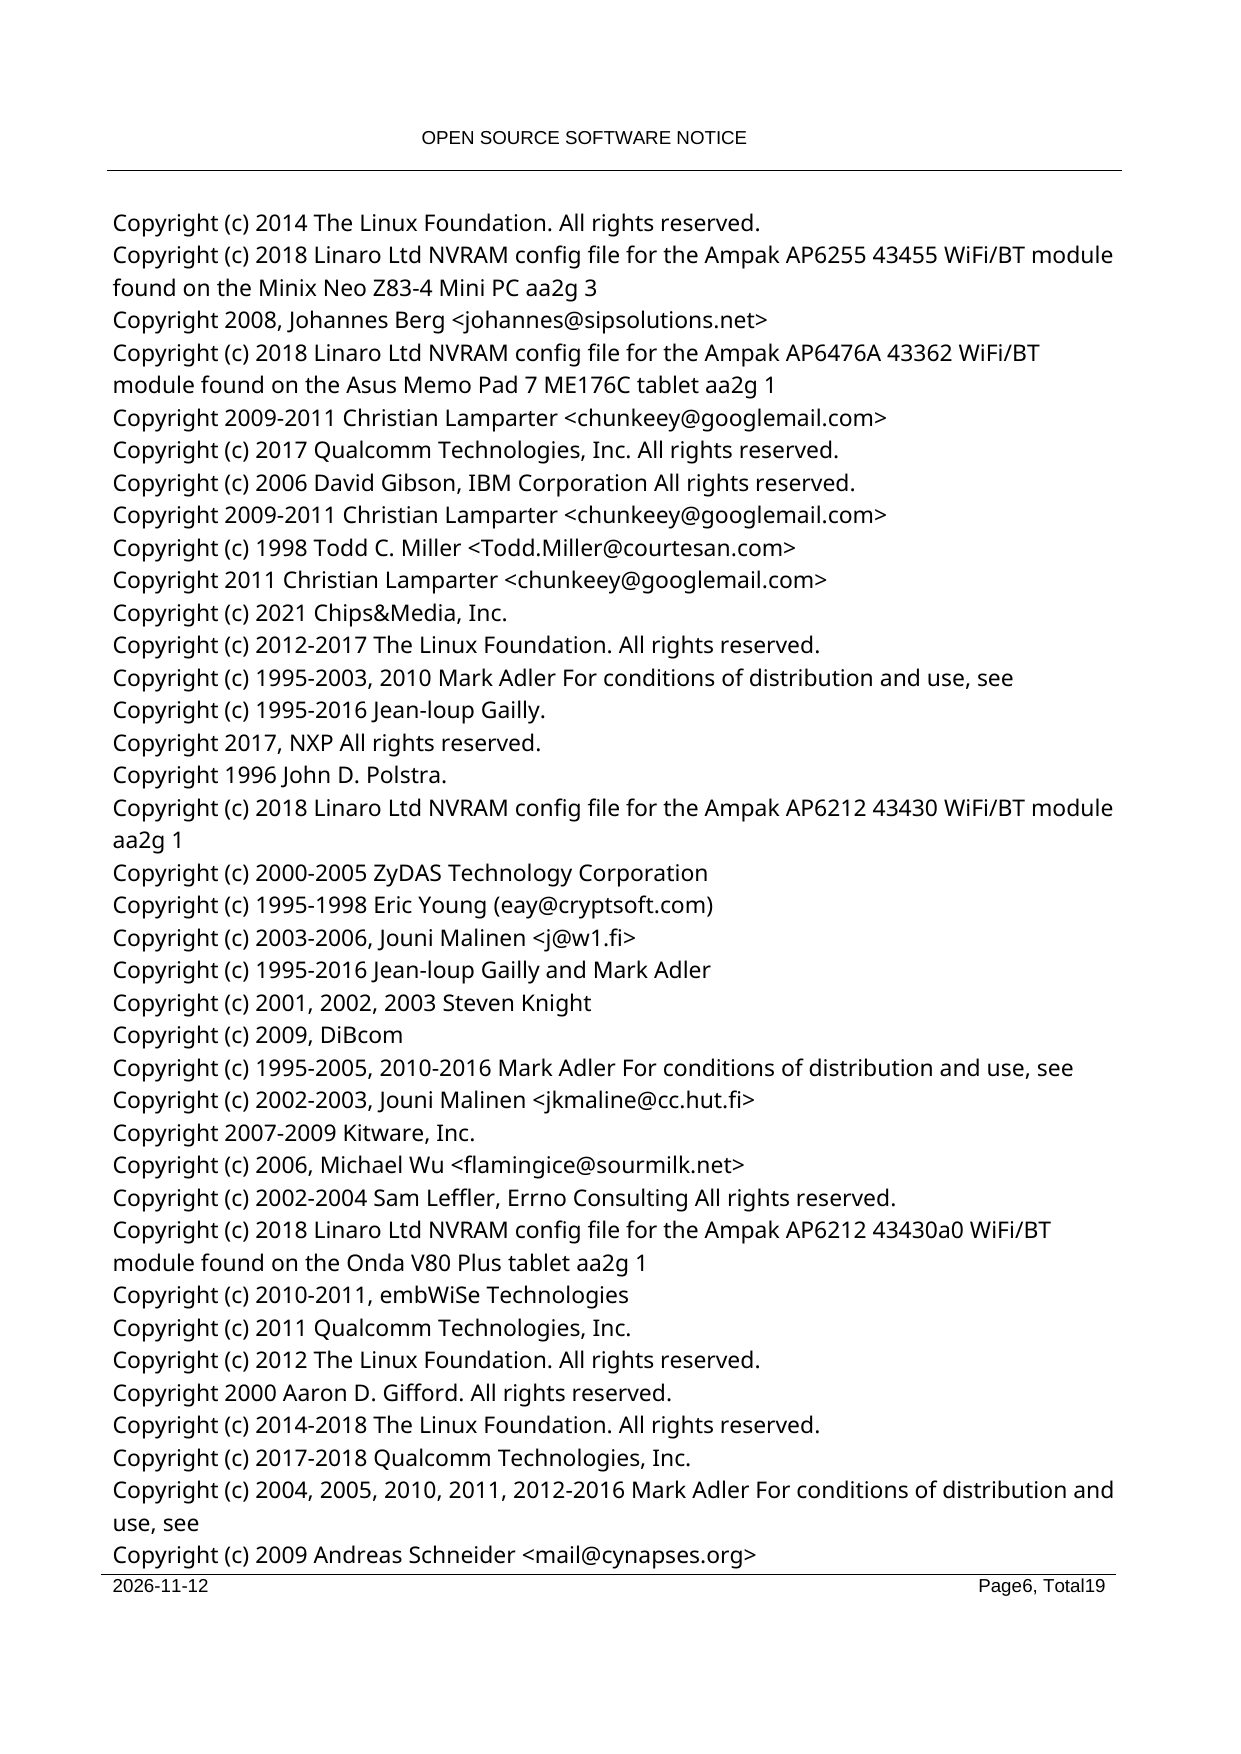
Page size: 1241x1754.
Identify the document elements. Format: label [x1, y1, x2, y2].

text [112, 206, 1128, 1571]
